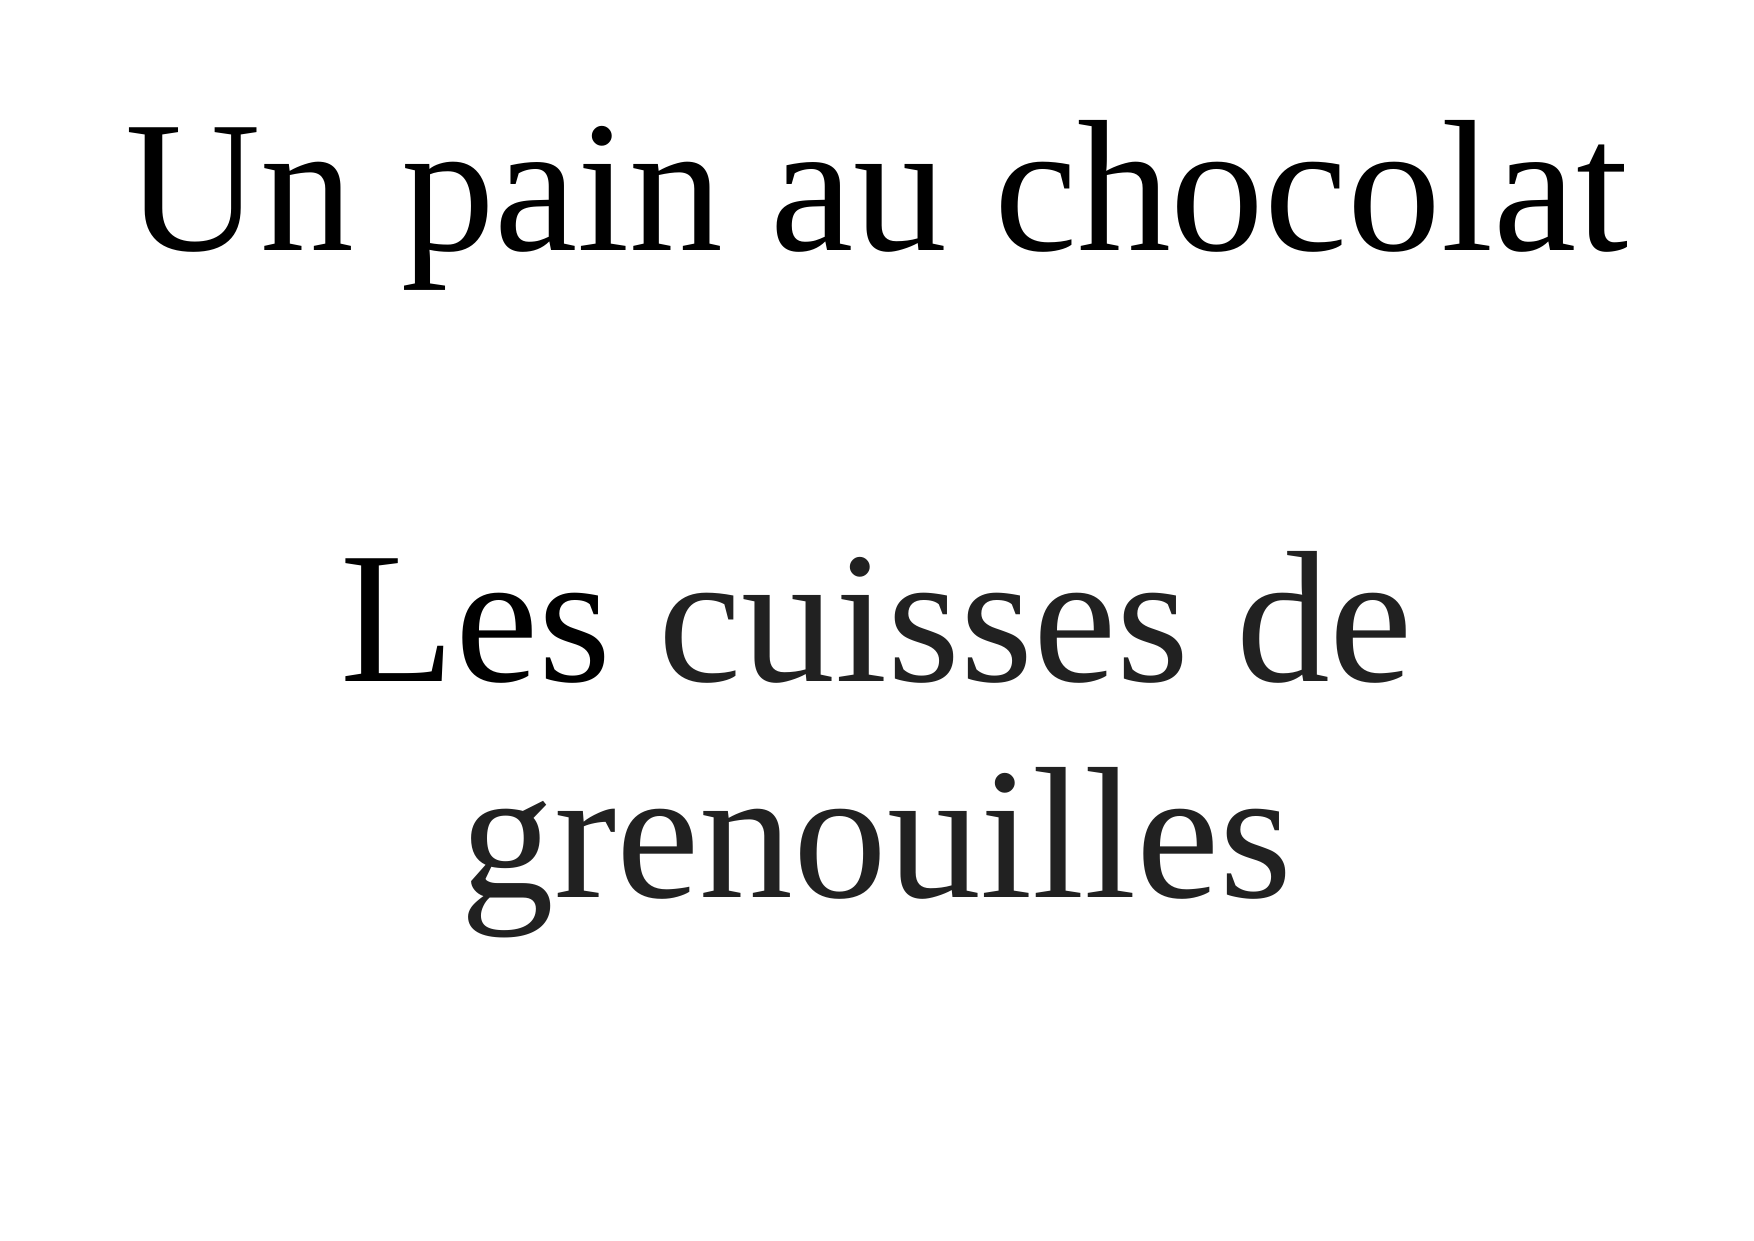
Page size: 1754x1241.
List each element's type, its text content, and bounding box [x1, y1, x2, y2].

text Les cuisses de grenouilles [75, 506, 658, 937]
text Un pain au chocolat [75, 75, 1679, 291]
text Les cuisses de grenouilles [1293, 506, 1679, 937]
